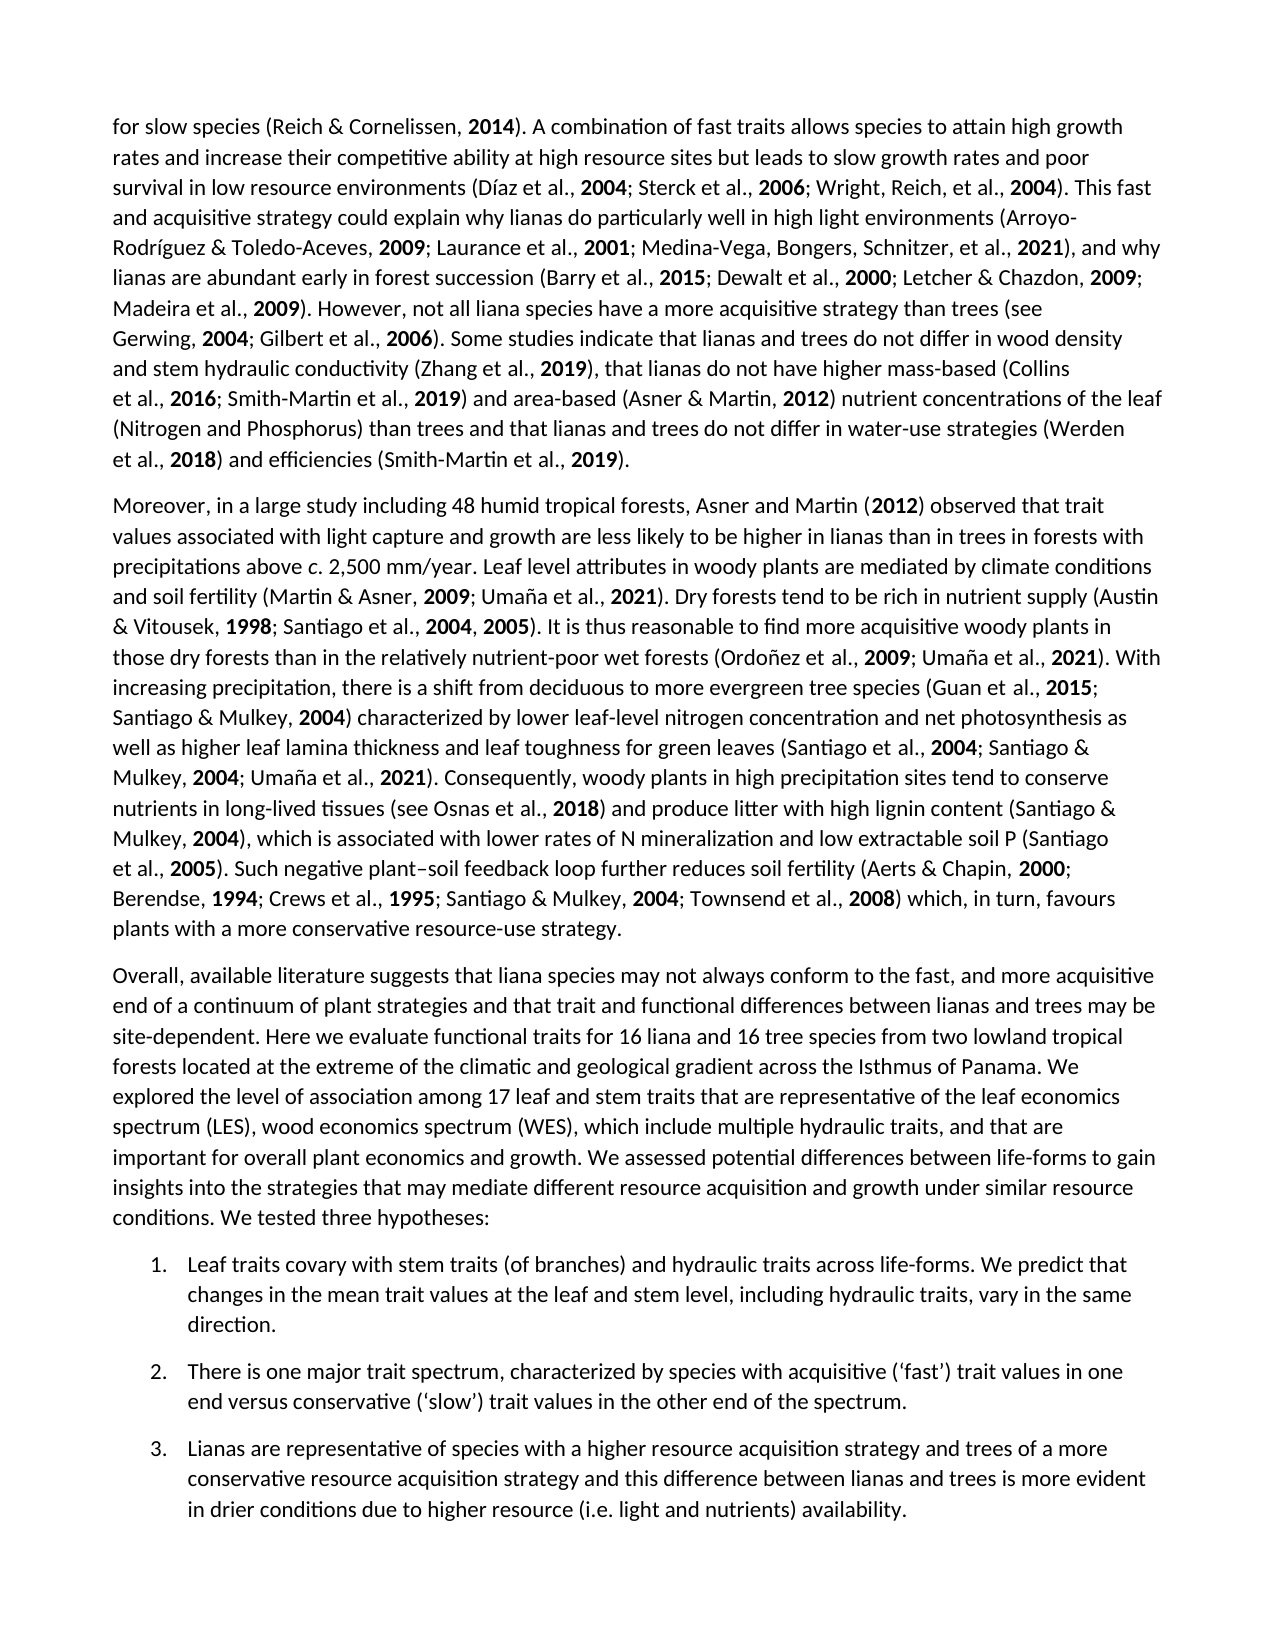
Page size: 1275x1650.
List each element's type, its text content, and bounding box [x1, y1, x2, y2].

list Leaf traits covary with stem traits (of branches) and hydraulic traits across life-forms. We predict that changes in the mean trait values at the leaf and stem level, including hydraulic traits, vary in the same direction. [150, 1250, 1162, 1338]
text Moreover, in a large study including 48 humid tropical forests, Asner and Martin (2012) observed that trait values associated with light capture and growth are less likely to be higher in lianas than in trees in forests with precipitations above c. 2,500 mm/year. Leaf level attributes in woody plants are mediated by climate conditions and soil fertility (Martin & Asner, 2009; Umaña et al., 2021). Dry forests tend to be rich in nutrient supply (Austin & Vitousek, 1998; Santiago et al., 2004, 2005). It is thus reasonable to find more acquisitive woody plants in those dry forests than in the relatively nutrient-poor wet forests (Ordoñez et al., 2009; Umaña et al., 2021). With increasing precipitation, there is a shift from deciduous to more evergreen tree species (Guan et al., 2015; Santiago & Mulkey, 2004) characterized by lower leaf-level nitrogen concentration and net photosynthesis as well as higher leaf lamina thickness and leaf toughness for green leaves (Santiago et al., 2004; Santiago & Mulkey, 2004; Umaña et al., 2021). Consequently, woody plants in high precipitation sites tend to conserve nutrients in long-lived tissues (see Osnas et al., 2018) and produce litter with high lignin content (Santiago & Mulkey, 2004), which is associated with lower rates of N mineralization and low extractable soil P (Santiago et al., 2005). Such negative plant–soil feedback loop further reduces soil fertility (Aerts & Chapin, 2000; Berendse, 1994; Crews et al., 1995; Santiago & Mulkey, 2004; Townsend et al., 2008) which, in turn, favours plants with a more conservative resource-use strategy. [112, 492, 1162, 943]
list Lianas are representative of species with a higher resource acquisition strategy and trees of a more conservative resource acquisition strategy and this difference between lianas and trees is more evident in drier conditions due to higher resource (i.e. light and nutrients) availability. [150, 1434, 1162, 1523]
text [112, 112, 1162, 473]
text Overall, available literature suggests that liana species may not always conform to the fast, and more acquisitive end of a continuum of plant strategies and that trait and functional differences between lianas and trees may be site-dependent. Here we evaluate functional traits for 16 liana and 16 tree species from two lowland tropical forests located at the extreme of the climatic and geological gradient across the Isthmus of Panama. We explored the level of association among 17 leaf and stem traits that are representative of the leaf economics spectrum (LES), wood economics spectrum (WES), which include multiple hydraulic traits, and that are important for overall plant economics and growth. We assessed potential differences between life-forms to gain insights into the strategies that may mediate different resource acquisition and growth under similar resource conditions. We tested three hypotheses: [112, 961, 1162, 1231]
list There is one major trait spectrum, characterized by species with acquisitive (‘fast’) trait values in one end versus conservative (‘slow’) trait values in the other end of the spectrum. [150, 1357, 1162, 1416]
